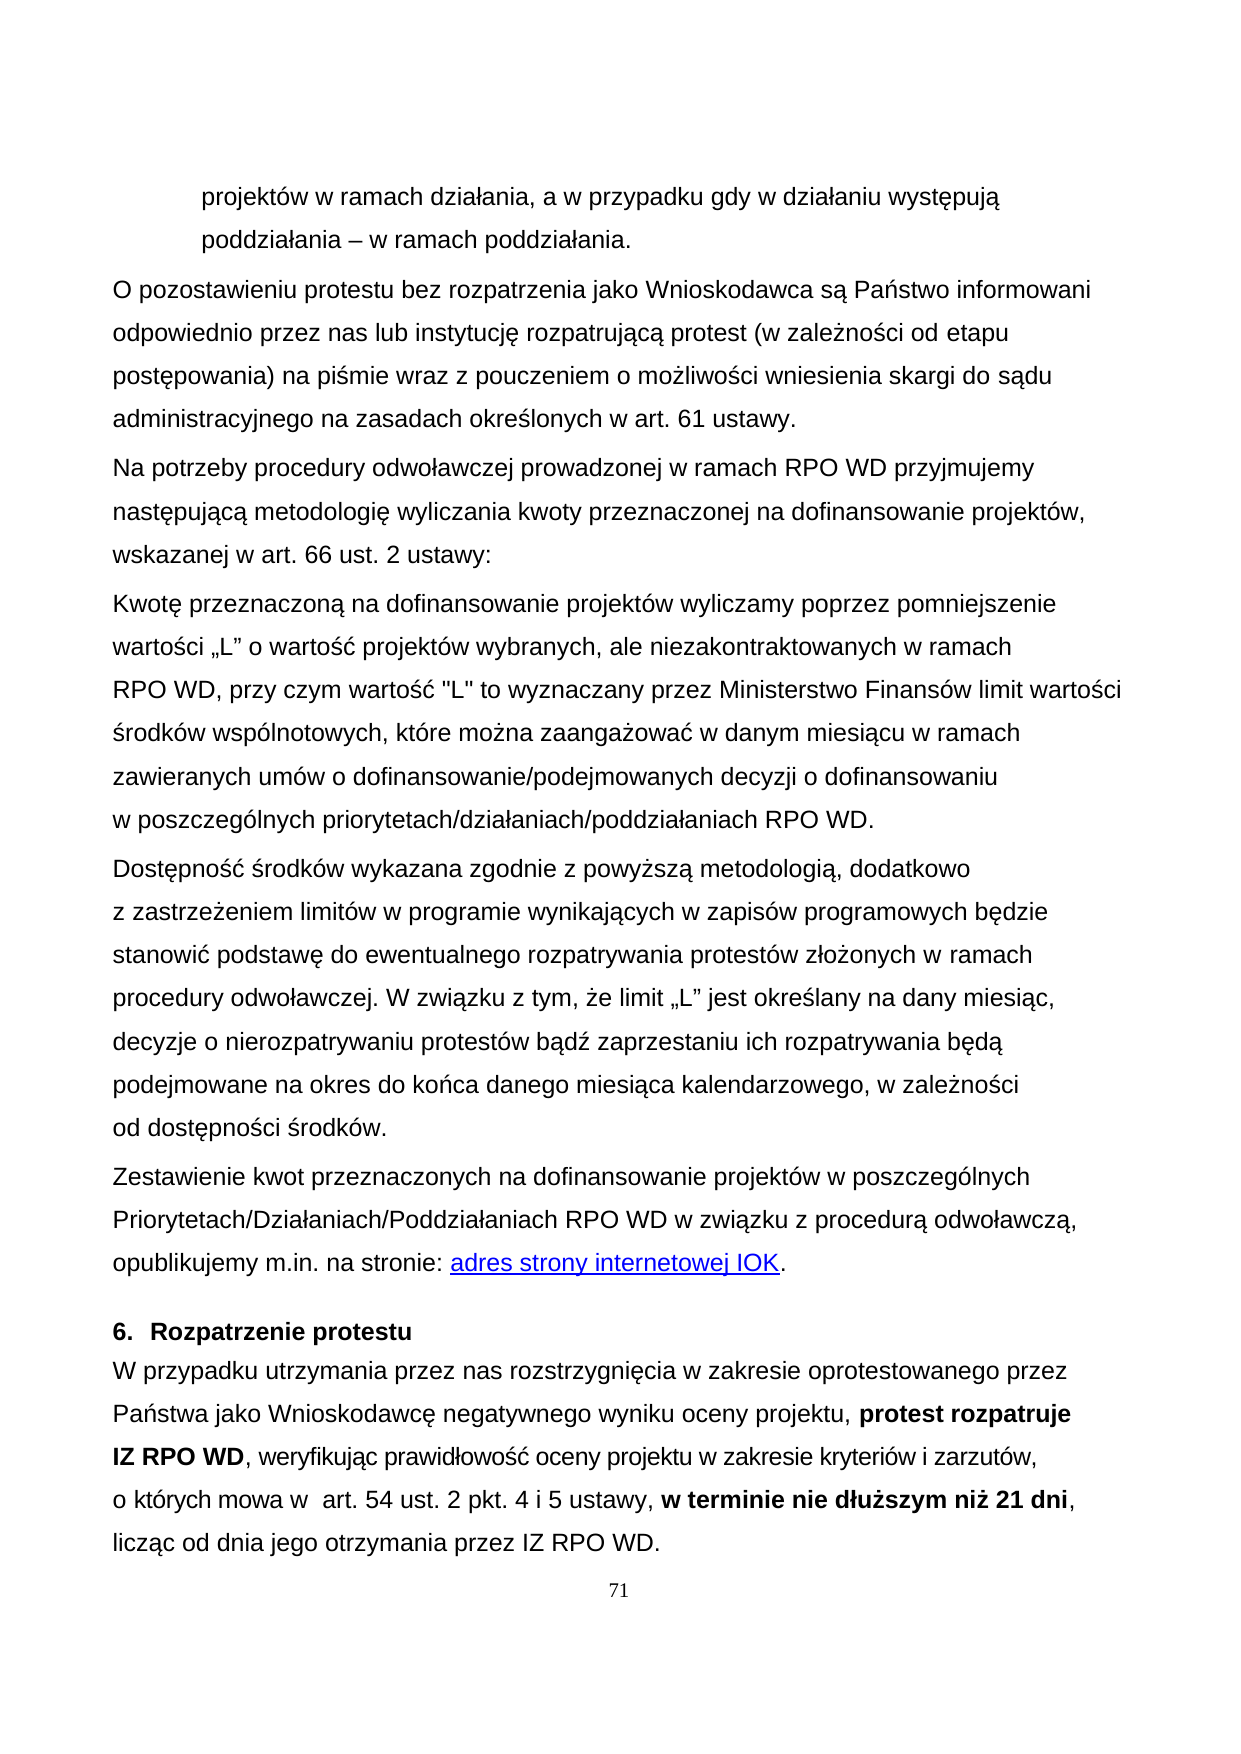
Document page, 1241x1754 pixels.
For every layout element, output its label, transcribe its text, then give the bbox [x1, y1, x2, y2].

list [164, 182, 1125, 254]
subtitle Rozpatrzenie protestu [112, 1316, 1125, 1345]
text Zestawienie kwot przeznaczonych na dofinansowanie projektów w poszczególnych Priorytetach/Działaniach/Poddziałaniach RPO WD w związku z procedurą odwoławczą, opublikujemy m.in. na stronie: adres strony internetowej IOK. [112, 1162, 1125, 1277]
text O pozostawieniu protestu bez rozpatrzenia jako Wnioskodawca są Państwo informowani odpowiednio przez nas lub instytucję rozpatrującą protest (w zależności od etapu postępowania) na piśmie wraz z pouczeniem o możliwości wniesienia skargi do sądu administracyjnego na zasadach określonych w art. 61 ustawy. [112, 274, 1125, 433]
text W przypadku utrzymania przez nas rozstrzygnięcia w zakresie oprotestowanego przez Państwa jako Wnioskodawcę negatywnego wyniku oceny projektu, protest rozpatruje IZ RPO WD, weryfikując prawidłowość oceny projektu w zakresie kryteriów i zarzutów, o których mowa w art. 54 ust. 2 pkt. 4 i 5 ustawy, w terminie nie dłuższym niż 21 dni, licząc od dnia jego otrzymania przez IZ RPO WD. [112, 1356, 1125, 1557]
text Kwotę przeznaczoną na dofinansowanie projektów wyliczamy poprzez pomniejszenie wartości „L” o wartość projektów wybranych, ale niezakontraktowanych w ramach RPO WD, przy czym wartość "L" to wyznaczany przez Ministerstwo Finansów limit wartości środków wspólnotowych, które można zaangażować w danym miesiącu w ramach zawieranych umów o dofinansowanie/podejmowanych decyzji o dofinansowaniu w poszczególnych priorytetach/działaniach/poddziałaniach RPO WD. [112, 589, 1125, 833]
text Na potrzeby procedury odwoławczej prowadzonej w ramach RPO WD przyjmujemy następującą metodologię wyliczania kwoty przeznaczonej na dofinansowanie projektów, wskazanej w art. 66 ust. 2 ustawy: [112, 453, 1125, 568]
text Dostępność środków wykazana zgodnie z powyższą metodologią, dodatkowo z zastrzeżeniem limitów w programie wynikających w zapisów programowych będzie stanowić podstawę do ewentualnego rozpatrywania protestów złożonych w ramach procedury odwoławczej. W związku z tym, że limit „L” jest określany na dany miesiąc, decyzje o nierozpatrywaniu protestów bądź zaprzestaniu ich rozpatrywania będą podejmowane na okres do końca danego miesiąca kalendarzowego, w zależności od dostępności środków. [112, 854, 1125, 1141]
